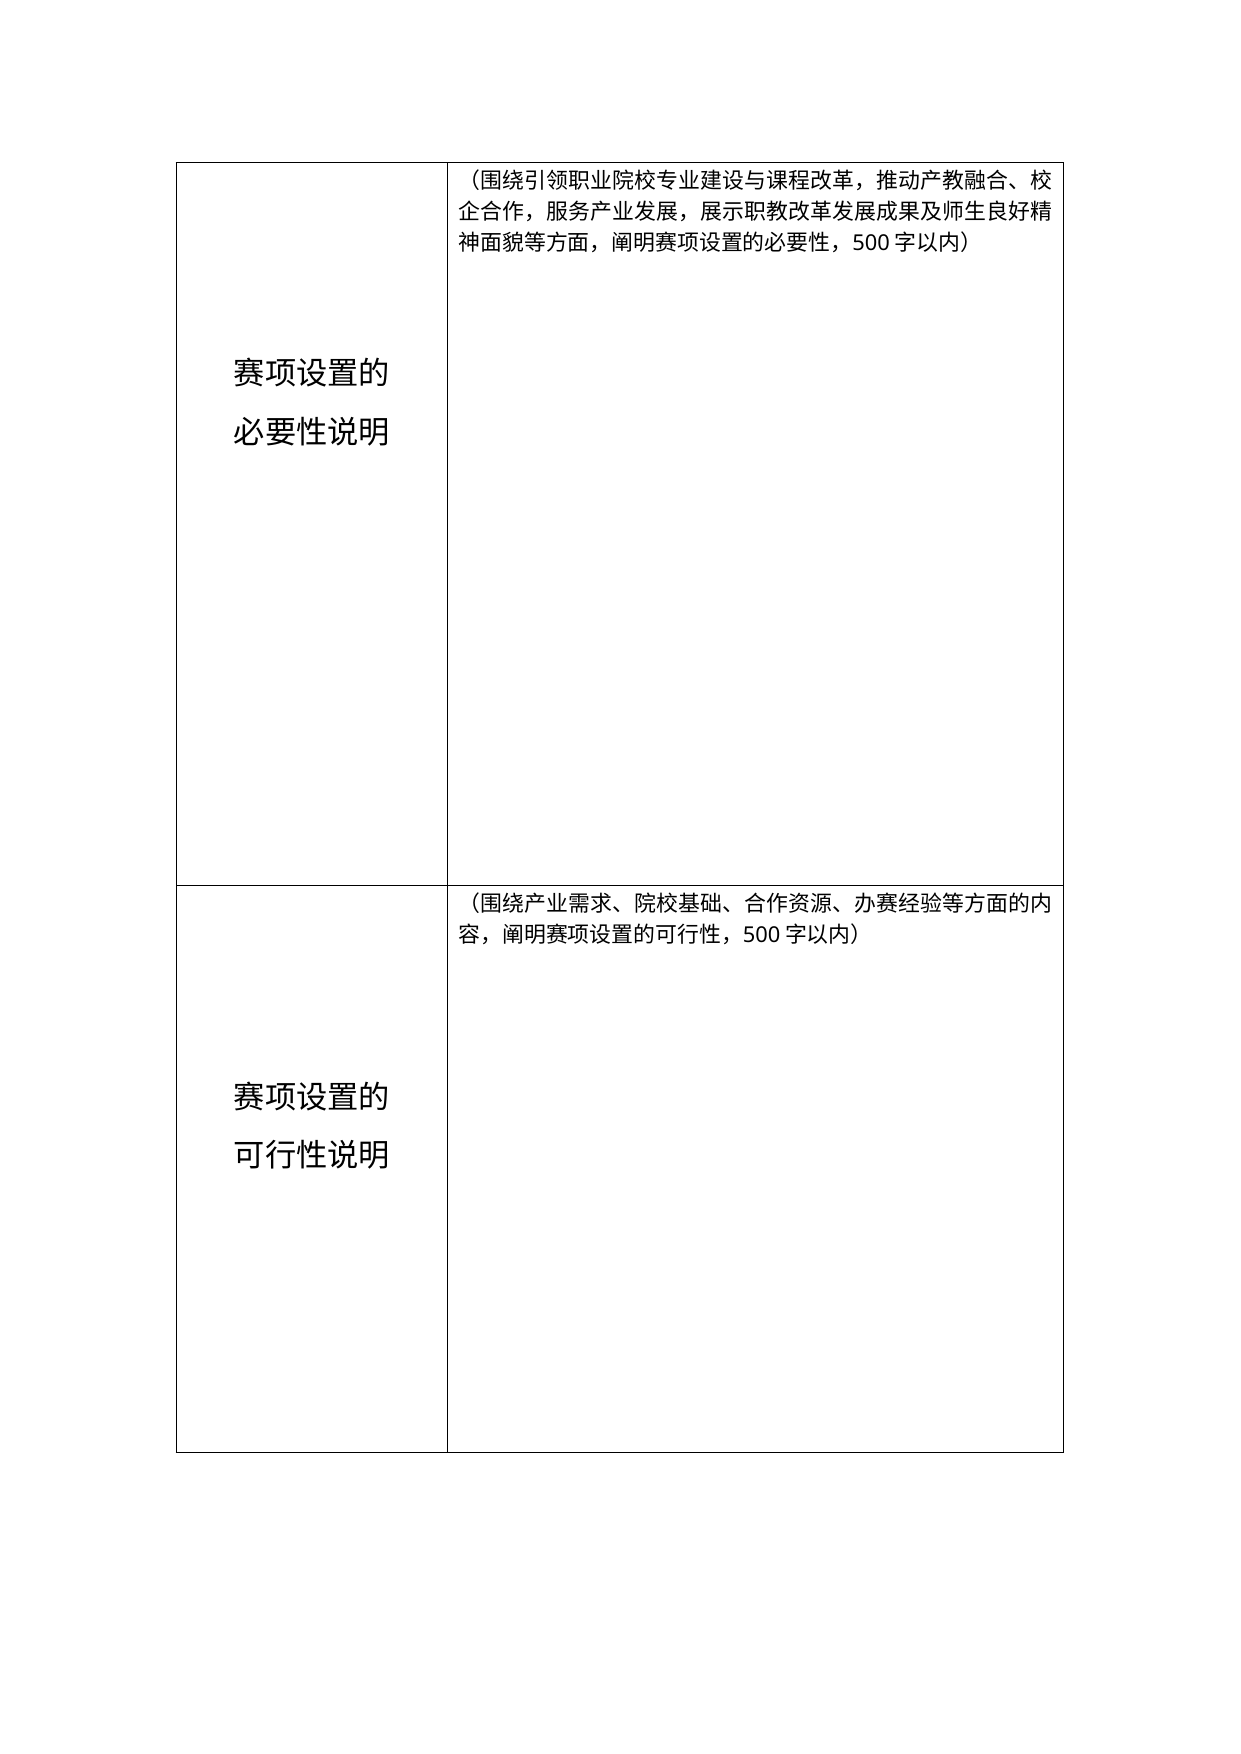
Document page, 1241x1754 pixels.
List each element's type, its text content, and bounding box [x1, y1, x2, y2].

table_cell （围绕产业需求、院校基础、合作资源、办赛经验等方面的内容，阐明赛项设置的可行性，500字以内） [448, 886, 1063, 1452]
table_cell （围绕引领职业院校专业建设与课程改革，推动产教融合、校企合作，服务产业发展，展示职教改革发展成果及师生良好精神面貌等方面，阐明赛项设置的必要性，500字以内） [448, 163, 1063, 885]
table_cell 赛项设置的 必要性说明 [177, 163, 447, 885]
table_cell 赛项设置的 可行性说明 [177, 886, 447, 1452]
